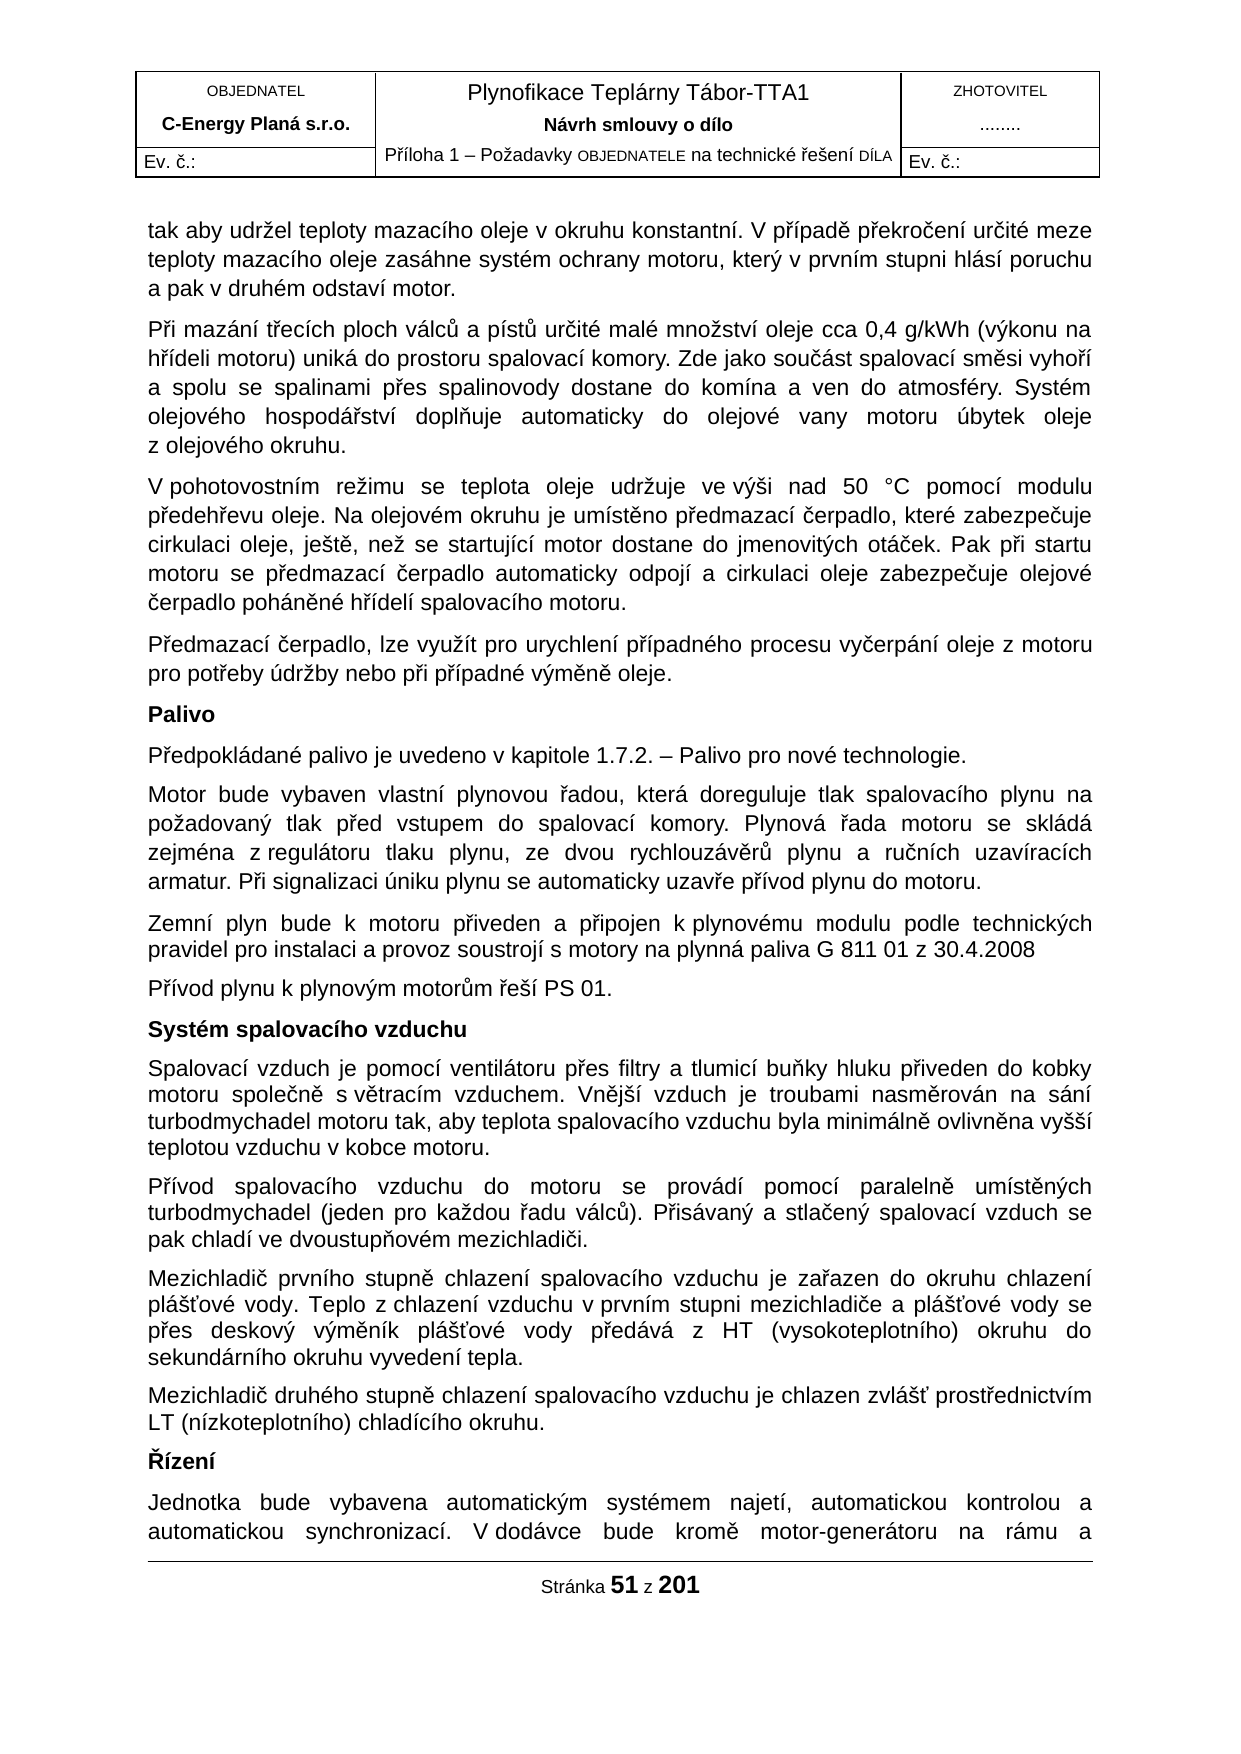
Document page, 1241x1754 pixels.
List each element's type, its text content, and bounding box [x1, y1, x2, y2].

text Mezichladič druhého stupně chlazení spalovacího vzduchu je chlazen zvlášť prostřednictvím LT (nízkoteplotního) chladícího okruhu. [148, 1382, 1093, 1435]
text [148, 217, 1093, 301]
text Zemní plyn bude k motoru přiveden a připojen k plynovému modulu podle technických pravidel pro instalaci a provoz soustrojí s motory na plynná paliva G 811 01 z 30.4.2008 [148, 909, 1093, 962]
text Řízení [148, 1448, 1093, 1474]
text Přívod plynu k plynovým motorům řeší PS 01. [148, 975, 1093, 1001]
text Palivo [148, 701, 1093, 727]
text Přívod spalovacího vzduchu do motoru se provádí pomocí paralelně umístěných turbodmychadel (jeden pro každou řadu válců). Přisávaný a stlačený spalovací vzduch se pak chladí ve dvoustupňovém mezichladiči. [148, 1173, 1093, 1252]
text Předmazací čerpadlo, lze využít pro urychlení případného procesu vyčerpání oleje z motoru pro potřeby údržby nebo při případné výměně oleje. [148, 631, 1093, 686]
text Motor bude vybaven vlastní plynovou řadou, která doreguluje tlak spalovacího plynu na požadovaný tlak před vstupem do spalovací komory. Plynová řada motoru se skládá zejména z regulátoru tlaku plynu, ze dvou rychlouzávěrů plynu a ručních uzavíracích armatur. Při signalizaci úniku plynu se automaticky uzavře přívod plynu do motoru. [148, 781, 1093, 894]
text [148, 1489, 1093, 1544]
text Předpokládané palivo je uvedeno v kapitole 1.7.2. – Palivo pro nové technologie. [148, 742, 1093, 769]
text Při mazání třecích ploch válců a pístů určité malé množství oleje cca 0,4 g/kWh (výkonu na hřídeli motoru) uniká do prostoru spalovací komory. Zde jako součást spalovací směsi vyhoří a spolu se spalinami přes spalinovody dostane do komína a ven do atmosféry. Systém olejového hospodářství doplňuje automaticky do olejové vany motoru úbytek oleje z olejového okruhu. [148, 316, 1093, 458]
list Systém spalovacího vzduchu [148, 1016, 1093, 1043]
list Spalovací vzduch je pomocí ventilátoru přes filtry a tlumicí buňky hluku přiveden do kobky motoru společně s větracím vzduchem. Vnější vzduch je troubami nasměrován na sání turbodmychadel motoru tak, aby teplota spalovacího vzduchu byla minimálně ovlivněna vyšší teplotou vzduchu v kobce motoru. [148, 1055, 1093, 1161]
text V pohotovostním režimu se teplota oleje udržuje ve výši nad 50 °C pomocí modulu předehřevu oleje. Na olejovém okruhu je umístěno předmazací čerpadlo, které zabezpečuje cirkulaci oleje, ještě, než se startující motor dostane do jmenovitých otáček. Pak při startu motoru se předmazací čerpadlo automaticky odpojí a cirkulaci oleje zabezpečuje olejové čerpadlo poháněné hřídelí spalovacího motoru. [148, 473, 1093, 615]
text Mezichladič prvního stupně chlazení spalovacího vzduchu je zařazen do okruhu chlazení plášťové vody. Teplo z chlazení vzduchu v prvním stupni mezichladiče a plášťové vody se přes deskový výměník plášťové vody předává z HT (vysokoteplotního) okruhu do sekundárního okruhu vyvedení tepla. [148, 1264, 1093, 1370]
